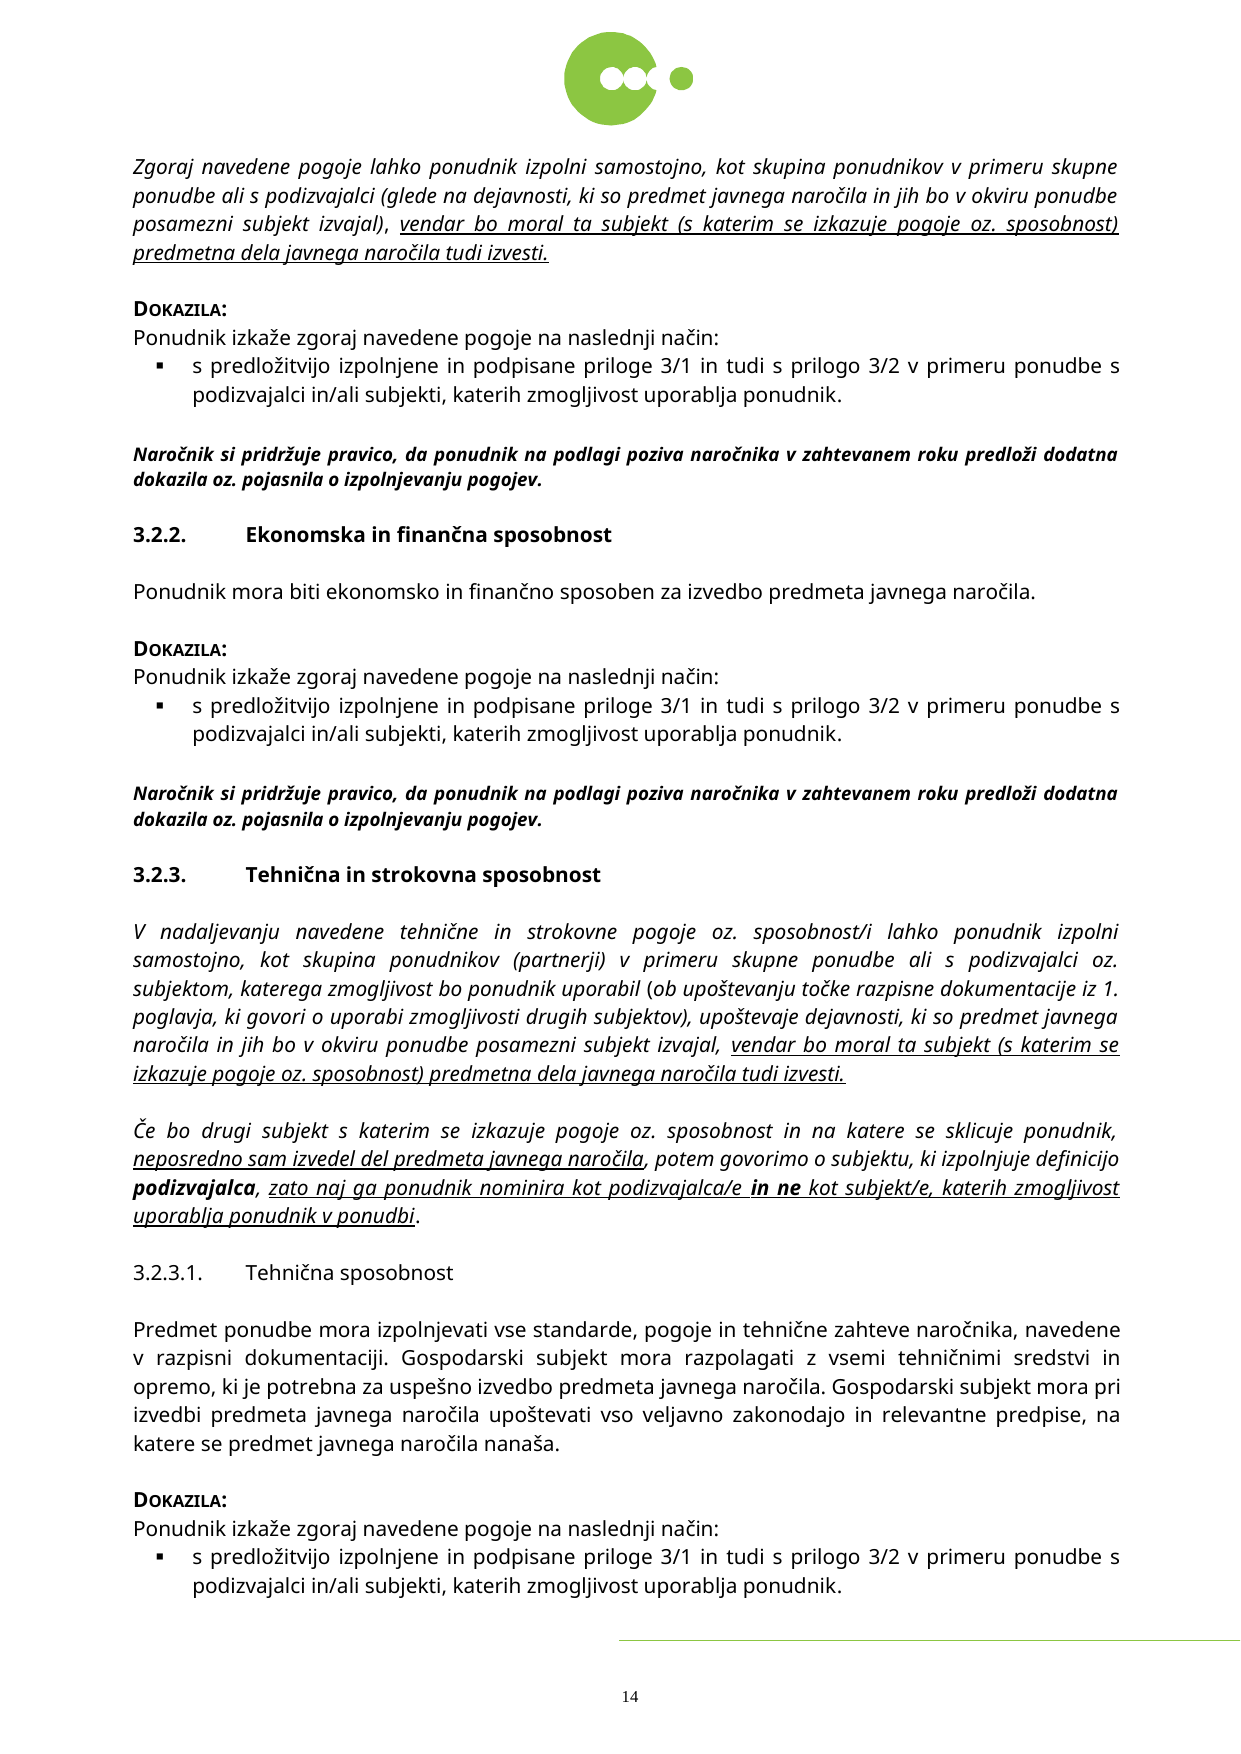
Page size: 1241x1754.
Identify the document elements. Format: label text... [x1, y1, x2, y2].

text Predmet ponudbe mora izpolnjevati vse standarde, pogoje in tehnične zahteve naročnika, navedene v razpisni dokumentaciji. Gospodarski subjekt mora razpolagati z vsemi tehničnimi sredstvi in opremo, ki je potrebna za uspešno izvedbo predmeta javnega naročila. Gospodarski subjekt mora pri izvedbi predmeta javnega naročila upoštevati vso veljavno zakonodajo in relevantne predpise, na katere se predmet javnega naročila nanaša. [133, 1315, 1122, 1457]
text Ponudnik izkaže zgoraj navedene pogoje na naslednji način: [133, 323, 1122, 351]
text Naročnik si pridržuje pravico, da ponudnik na podlagi poziva naročnika v zahtevanem roku predloži dodatna dokazila oz. pojasnila o izpolnjevanju pogojev. [133, 441, 1122, 492]
list Tehnična in strokovna sposobnost [133, 860, 1122, 888]
text Če bo drugi subjekt s katerim se izkazuje pogoje oz. sposobnost in na katere se sklicuje ponudnik, neposredno sam izvedel del predmeta javnega naročila, potem govorimo o subjektu, ki izpolnjuje definicijo podizvajalca, zato naj ga ponudnik nominira kot podizvajalca/e in ne kot subjekt/e, katerih zmogljivost uporablja ponudnik v ponudbi. [133, 1116, 1122, 1229]
text Zgoraj navedene pogoje lahko ponudnik izpolni samostojno, kot skupina ponudnikov v primeru skupne ponudbe ali s podizvajalci (glede na dejavnosti, ki so predmet javnega naročila in jih bo v okviru ponudbe posamezni subjekt izvajal), vendar bo moral ta subjekt (s katerim se izkazuje pogoje oz. sposobnost) predmetna dela javnega naročila tudi izvesti. [133, 152, 1122, 266]
list Tehnična sposobnost [133, 1258, 1122, 1286]
list Ekonomska in finančna sposobnost [133, 520, 1122, 549]
text Ponudnik mora biti ekonomsko in finančno sposoben za izvedbo predmeta javnega naročila. [133, 577, 1122, 606]
text Dokazila: [133, 1486, 1122, 1514]
text Ponudnik izkaže zgoraj navedene pogoje na naslednji način: [133, 1514, 1122, 1542]
text Dokazila: [133, 294, 1122, 323]
text Dokazila: [133, 634, 1122, 662]
text Naročnik si pridržuje pravico, da ponudnik na podlagi poziva naročnika v zahtevanem roku predloži dodatna dokazila oz. pojasnila o izpolnjevanju pogojev. [133, 780, 1122, 831]
text V nadaljevanju navedene tehnične in strokovne pogoje oz. sposobnost/i lahko ponudnik izpolni samostojno, kot skupina ponudnikov (partnerji) v primeru skupne ponudbe ali s podizvajalci oz. subjektom, katerega zmogljivost bo ponudnik uporabil (ob upoštevanju točke razpisne dokumentacije iz 1. poglavja, ki govori o uporabi zmogljivosti drugih subjektov), upoštevaje dejavnosti, ki so predmet javnega naročila in jih bo v okviru ponudbe posamezni subjekt izvajal, vendar bo moral ta subjekt (s katerim se izkazuje pogoje oz. sposobnost) predmetna dela javnega naročila tudi izvesti. [133, 917, 1122, 1087]
text Ponudnik izkaže zgoraj navedene pogoje na naslednji način: [133, 662, 1122, 691]
